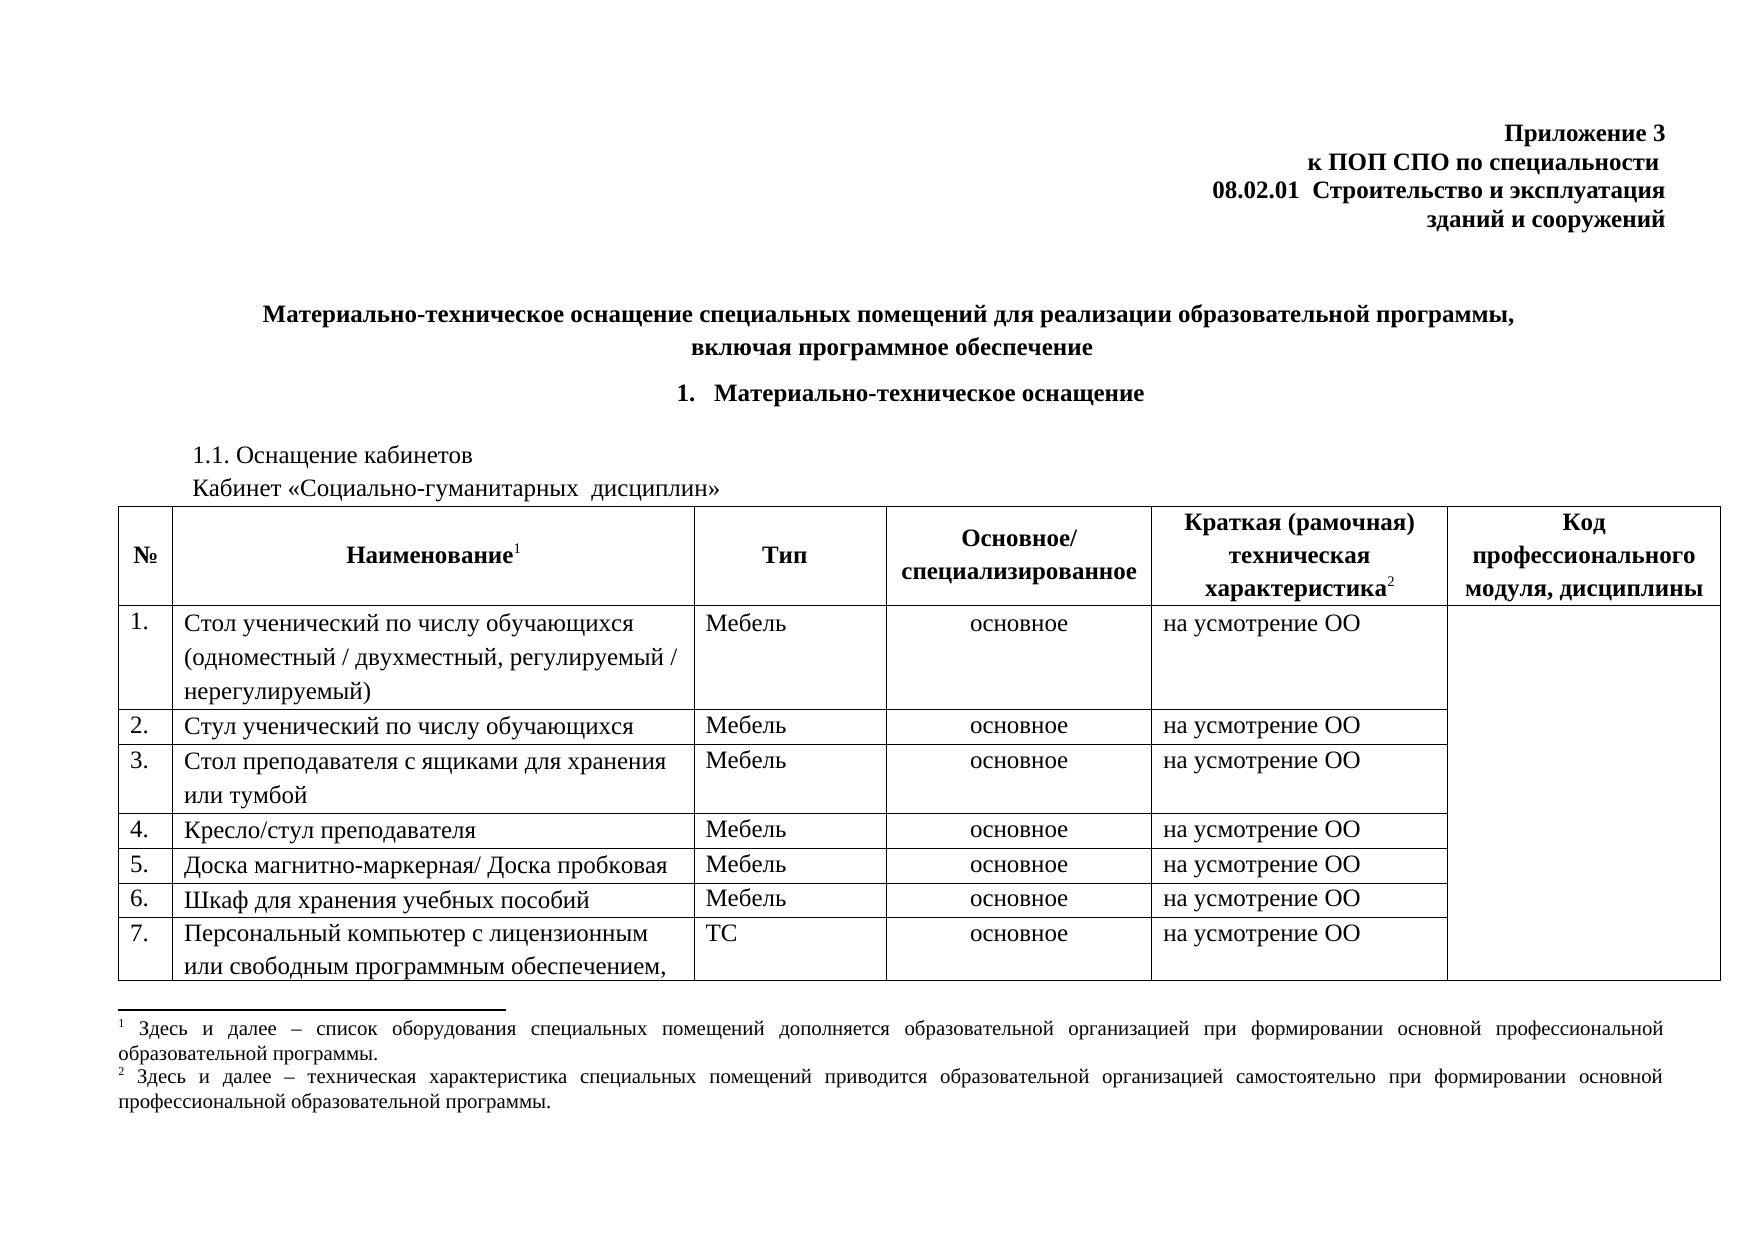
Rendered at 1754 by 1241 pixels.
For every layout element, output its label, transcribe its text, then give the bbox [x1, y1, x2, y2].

table_cell основное [887, 606, 1151, 709]
table_cell Стол преподавателя с ящиками для хранения или тумбой [173, 745, 694, 813]
table_cell на усмотрение ОО [1152, 745, 1447, 813]
table_cell Мебель [695, 710, 886, 744]
table_cell основное [887, 745, 1151, 813]
table_cell на усмотрение ОО [1152, 814, 1447, 848]
table_cell Мебель [695, 849, 886, 882]
table_cell Стул ученический по числу обучающихся [173, 710, 694, 744]
table_cell Мебель [695, 606, 886, 709]
table_cell 6. [119, 884, 172, 917]
table_cell 4. [119, 814, 172, 848]
table_cell ТС [695, 918, 886, 980]
table_cell основное [887, 849, 1151, 882]
text Кабинет «Социально-гуманитарных дисциплин» [118, 473, 1665, 501]
table_cell основное [887, 814, 1151, 848]
table_header Основное/ специализированное [887, 507, 1151, 605]
table_cell 3. [119, 745, 172, 813]
text зданий и сооружений [118, 204, 1665, 233]
table_cell основное [887, 918, 1151, 980]
table_header Наименование [173, 507, 694, 605]
table_cell Стол ученический по числу обучающихся (одноместный / двухместный, регулируемый / нерегулируемый) [173, 606, 694, 709]
text Приложение 3 к ПОП СПО по специальности 08.02.01 Строительство и эксплуатация [118, 118, 1665, 204]
table_header Краткая (рамочная) техническая характеристика [1152, 507, 1447, 605]
text Материально-техническое оснащение специальных помещений для реализации образовательной программы, включая программное обеспечение [118, 299, 1665, 361]
table_header Код профессионального модуля, дисциплины [1448, 507, 1720, 605]
table_cell на усмотрение ОО [1152, 918, 1447, 980]
table_cell Доска магнитно-маркерная/ Доска пробковая [173, 849, 694, 882]
table_cell на усмотрение ОО [1152, 884, 1447, 917]
table_cell 5. [119, 849, 172, 882]
table_cell Кресло/стул преподавателя [173, 814, 694, 848]
table_cell Мебель [695, 745, 886, 813]
table_cell Шкаф для хранения учебных пособий [173, 884, 694, 917]
list Материально-техническое оснащение [156, 378, 1665, 407]
table_cell 2. [119, 710, 172, 744]
text 1.1. Оснащение кабинетов [118, 440, 1665, 468]
table_cell на усмотрение ОО [1152, 606, 1447, 709]
table_cell Мебель [695, 814, 886, 848]
table_cell [1448, 606, 1720, 980]
table_header № [119, 507, 172, 605]
table_cell основное [887, 884, 1151, 917]
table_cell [173, 918, 694, 980]
table_cell основное [887, 710, 1151, 744]
table_cell на усмотрение ОО [1152, 710, 1447, 744]
table_cell Мебель [695, 884, 886, 917]
table_cell на усмотрение ОО [1152, 849, 1447, 882]
table_cell 1. [119, 606, 172, 709]
table_cell 7. [119, 918, 172, 980]
table_header Тип [695, 507, 886, 605]
